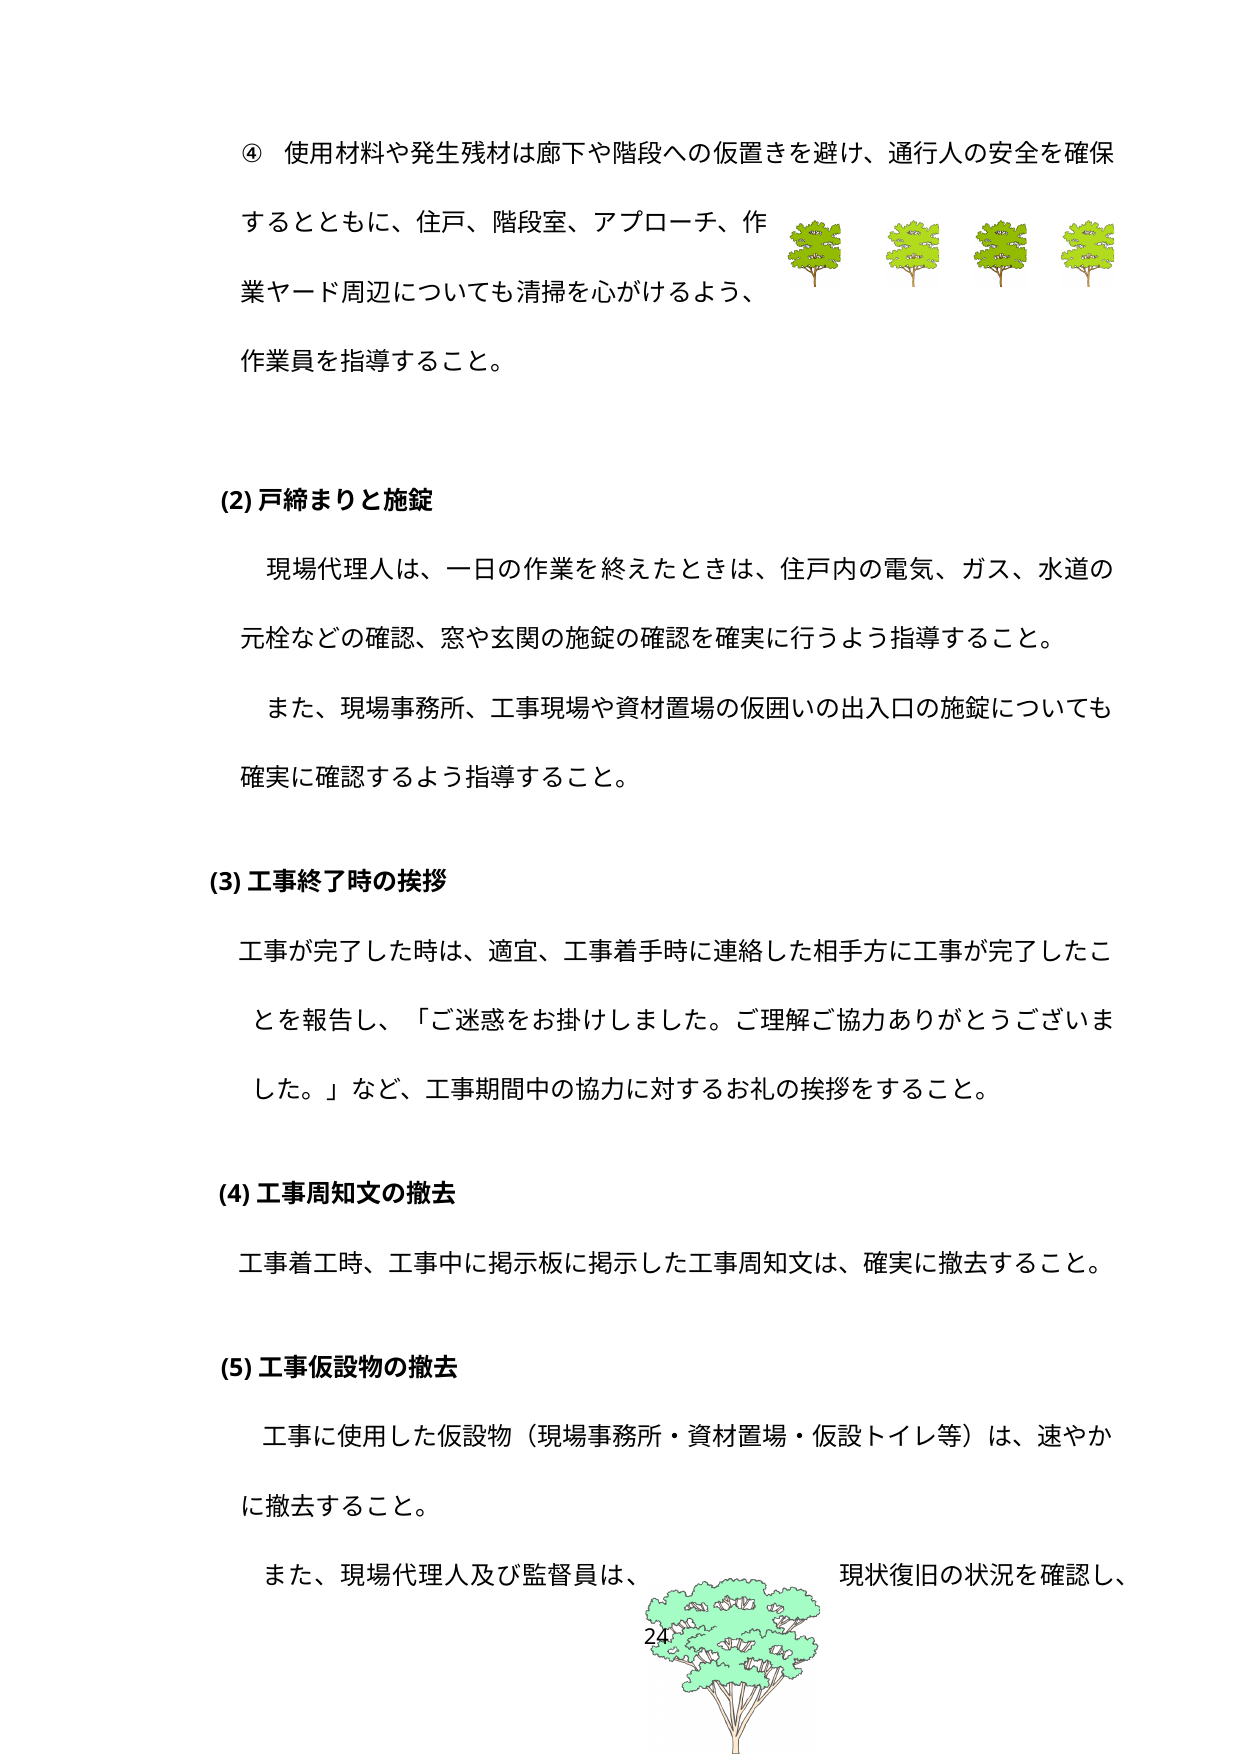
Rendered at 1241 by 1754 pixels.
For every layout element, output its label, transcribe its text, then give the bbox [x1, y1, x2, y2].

text (2) 戸締まりと施錠 [221, 186, 1116, 255]
text (5) 工事仮設物の撤去 [221, 1053, 1116, 1123]
text 現場代理人は、一日の作業を終えたときは、住戸内の電気、ガス、水道の元栓などの確認、窓や玄関の施錠の確認を確実に行うよう指導すること。 [241, 255, 1116, 394]
list 監督員は、施工品質を確保するために、「特記仕様書」、「現場説明書」、保全工事共通仕様書」、「機材の品質判定基準」などに沿って各種工事、各段階毎に確認すること。 [459, 1469, 569, 1579]
text また、現場事務所、工事現場や資材置場の仮囲いの出入口の施錠についても確実に確認するよう指導すること。 [241, 394, 1116, 533]
text (3) 工事終了時の挨拶 [197, 568, 1116, 637]
text また、現場代理人及び監督員は、現状復旧の状況を確認し、管理主任及び住宅管理センターに報告すること。 [241, 1261, 1116, 1400]
text 工事着工時、工事中に掲示板に掲示した工事周知文は、確実に撤去すること。 [219, 949, 1116, 1018]
text (4) 工事周知文の撤去 [197, 880, 1116, 949]
text 工事が完了した時は、適宜、工事着手時に連絡した相手方に工事が完了したことを報告し、「ご迷惑をお掛けしました。ご理解ご協力ありがとうございました。」など、工事期間中の協力に対するお礼の挨拶をすること。 [219, 637, 1116, 845]
text 工事に使用した仮設物（現場事務所・資材置場・仮設トイレ等）は、速やかに撤去すること。 [241, 1123, 1116, 1261]
list 監督員は、施工品質を確保するために、「特記仕様書」、「現場説明書」、保全工事共通仕様書」、「機材の品質判定基準」などに沿って各種工事、各段階毎に確認すること。 [645, 1330, 821, 1506]
